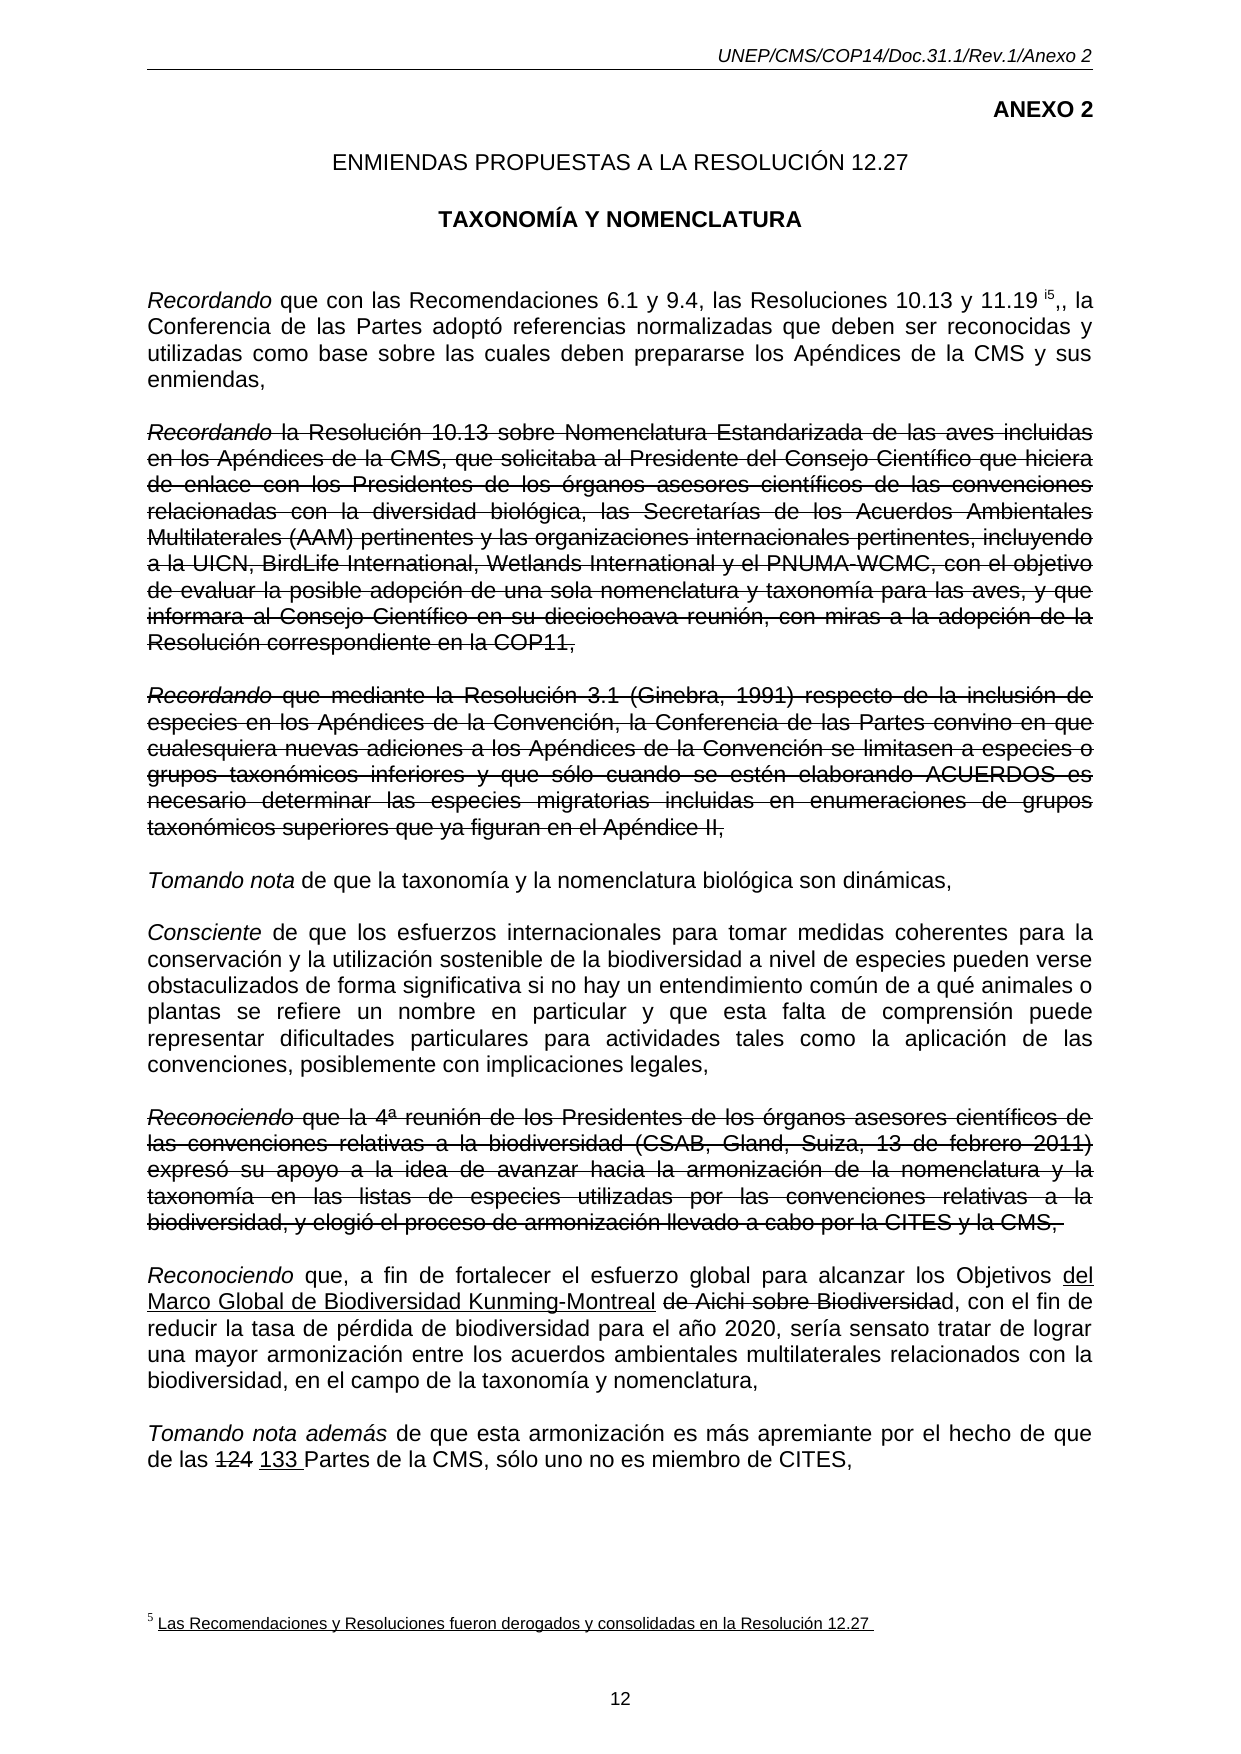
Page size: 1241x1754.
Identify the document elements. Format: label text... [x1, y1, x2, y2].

text Tomando nota de que la taxonomía y la nomenclatura biológica son dinámicas, [147, 867, 1093, 893]
text Reconociendo que, a fin de fortalecer el esfuerzo global para alcanzar los Objetivos del Marco Global de Biodiversidad Kunming-Montreal de Aichi sobre Biodiversidad, con el fin de reducir la tasa de pérdida de biodiversidad para el año 2020, sería sensato tratar de lograr una mayor armonización entre los acuerdos ambientales multilaterales relacionados con la biodiversidad, en el campo de la taxonomía y nomenclatura, [147, 1262, 1093, 1394]
text Recordando que con las Recomendaciones 6.1 y 9.4, las Resoluciones 10.13 y 11.19 i,, la Conferencia de las Partes adoptó referencias normalizadas que deben ser reconocidas y utilizadas como base sobre las cuales deben prepararse los Apéndices de la CMS y sus enmiendas, [147, 287, 1093, 392]
text Reconociendo que la 4ª reunión de los Presidentes de los órganos asesores científicos de las convenciones relativas a la biodiversidad (CSAB, Gland, Suiza, 13 de febrero 2011) expresó su apoyo a la idea de avanzar hacia la armonización de la nomenclatura y la taxonomía en las listas de especies utilizadas por las convenciones relativas a la biodiversidad, y elogió el proceso de armonización llevado a cabo por la CITES y la CMS, [147, 1198, 1093, 1236]
text Consciente de que los esfuerzos internacionales para tomar medidas coherentes para la conservación y la utilización sostenible de la biodiversidad a nivel de especies pueden verse obstaculizados de forma significativa si no hay un entendimiento común de a qué animales o plantas se refiere un nombre en particular y que esta falta de comprensión puede representar dificultades particulares para actividades tales como la aplicación de las convenciones, posiblemente con implicaciones legales, [147, 919, 1093, 1077]
text Tomando nota además de que esta armonización es más apremiante por el hecho de que de las 124 133 Partes de la CMS, sólo uno no es miembro de CITES, [147, 1420, 1093, 1473]
list Anexo 2 [147, 96, 1093, 122]
text Recordando que mediante la Resolución 3.1 (Ginebra, 1991) respecto de la inclusión de especies en los Apéndices de la Convención, la Conferencia de las Partes convino en que cualesquiera nuevas adiciones a los Apéndices de la Convención se limitasen a especies o grupos taxonómicos inferiores y que sólo cuando se estén elaborando ACUERDOS es necesario determinar las especies migratorias incluidas en enumeraciones de grupos taxonómicos superiores que ya figuran en el Apéndice II, [147, 803, 1093, 840]
list ENMIENDAS PROPUESTAS A LA RESOLUCIÓN 12.27 [147, 149, 1093, 175]
text TAXONOMÍA Y NOMENCLATURA [147, 206, 1093, 232]
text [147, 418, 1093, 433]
